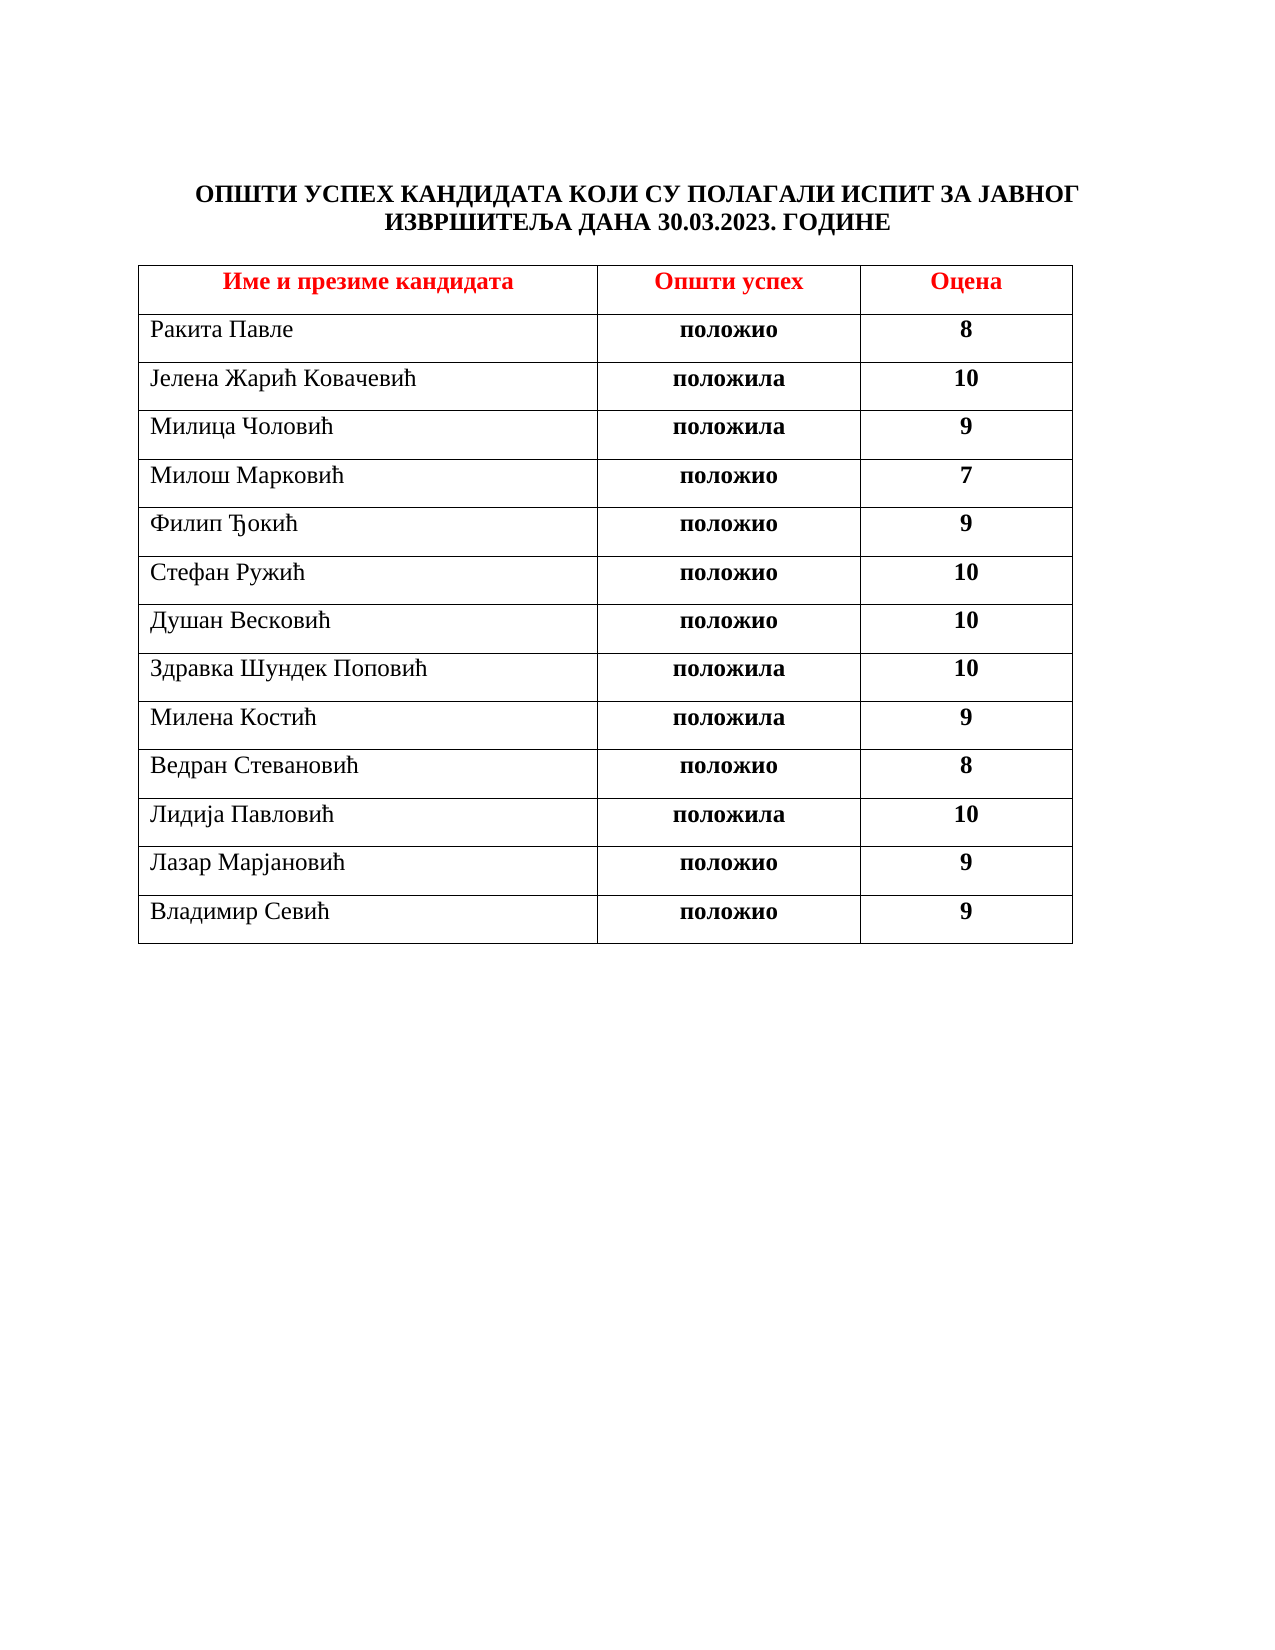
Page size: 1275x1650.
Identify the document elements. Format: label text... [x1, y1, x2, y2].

table_cell положио [598, 847, 860, 895]
table_header Име и презиме кандидата [139, 266, 597, 313]
table_cell Јелена Жарић Ковачевић [139, 363, 597, 410]
table_cell 10 [861, 799, 1072, 846]
table_cell Здравка Шундек Поповић [139, 654, 597, 701]
table_header Општи успех [598, 266, 860, 313]
table_cell положила [598, 411, 860, 459]
text ОПШТИ УСПЕХ КАНДИДАТА КОЈИ СУ ПОЛАГАЛИ ИСПИТ ЗА ЈАВНОГ ИЗВРШИТЕЉА ДАНА 30.03.2023. ГОДИНЕ [150, 179, 1125, 236]
table_cell 10 [861, 654, 1072, 701]
table_cell Филип Ђокић [139, 508, 597, 556]
table_cell Милена Костић [139, 702, 597, 749]
table_cell 9 [861, 508, 1072, 556]
table_cell Ведран Стевановић [139, 750, 597, 798]
table_cell 8 [861, 750, 1072, 798]
table_cell 10 [861, 605, 1072, 652]
table_cell Душан Весковић [139, 605, 597, 652]
table_cell Стефан Ружић [139, 557, 597, 604]
table_cell положила [598, 363, 860, 410]
table_cell положио [598, 460, 860, 507]
table_cell Ракита Павле [139, 315, 597, 362]
table_header Оцена [861, 266, 1072, 313]
table_cell 9 [861, 847, 1072, 895]
table_cell положила [598, 654, 860, 701]
table_cell Милош Марковић [139, 460, 597, 507]
table_cell 8 [861, 315, 1072, 362]
table_cell 10 [861, 557, 1072, 604]
table_cell положио [598, 750, 860, 798]
table_cell Владимир Севић [139, 896, 597, 943]
table_cell положио [598, 315, 860, 362]
table_cell Лидија Павловић [139, 799, 597, 846]
table_cell положила [598, 799, 860, 846]
table_cell Милица Чоловић [139, 411, 597, 459]
table_cell положио [598, 557, 860, 604]
table_cell 10 [861, 363, 1072, 410]
table_cell 9 [861, 702, 1072, 749]
table_cell Лазар Марјановић [139, 847, 597, 895]
table_cell положио [598, 896, 860, 943]
table_cell 7 [861, 460, 1072, 507]
table_cell 9 [861, 411, 1072, 459]
table_cell положио [598, 508, 860, 556]
table_cell 9 [861, 896, 1072, 943]
table_cell положила [598, 702, 860, 749]
table_cell положио [598, 605, 860, 652]
